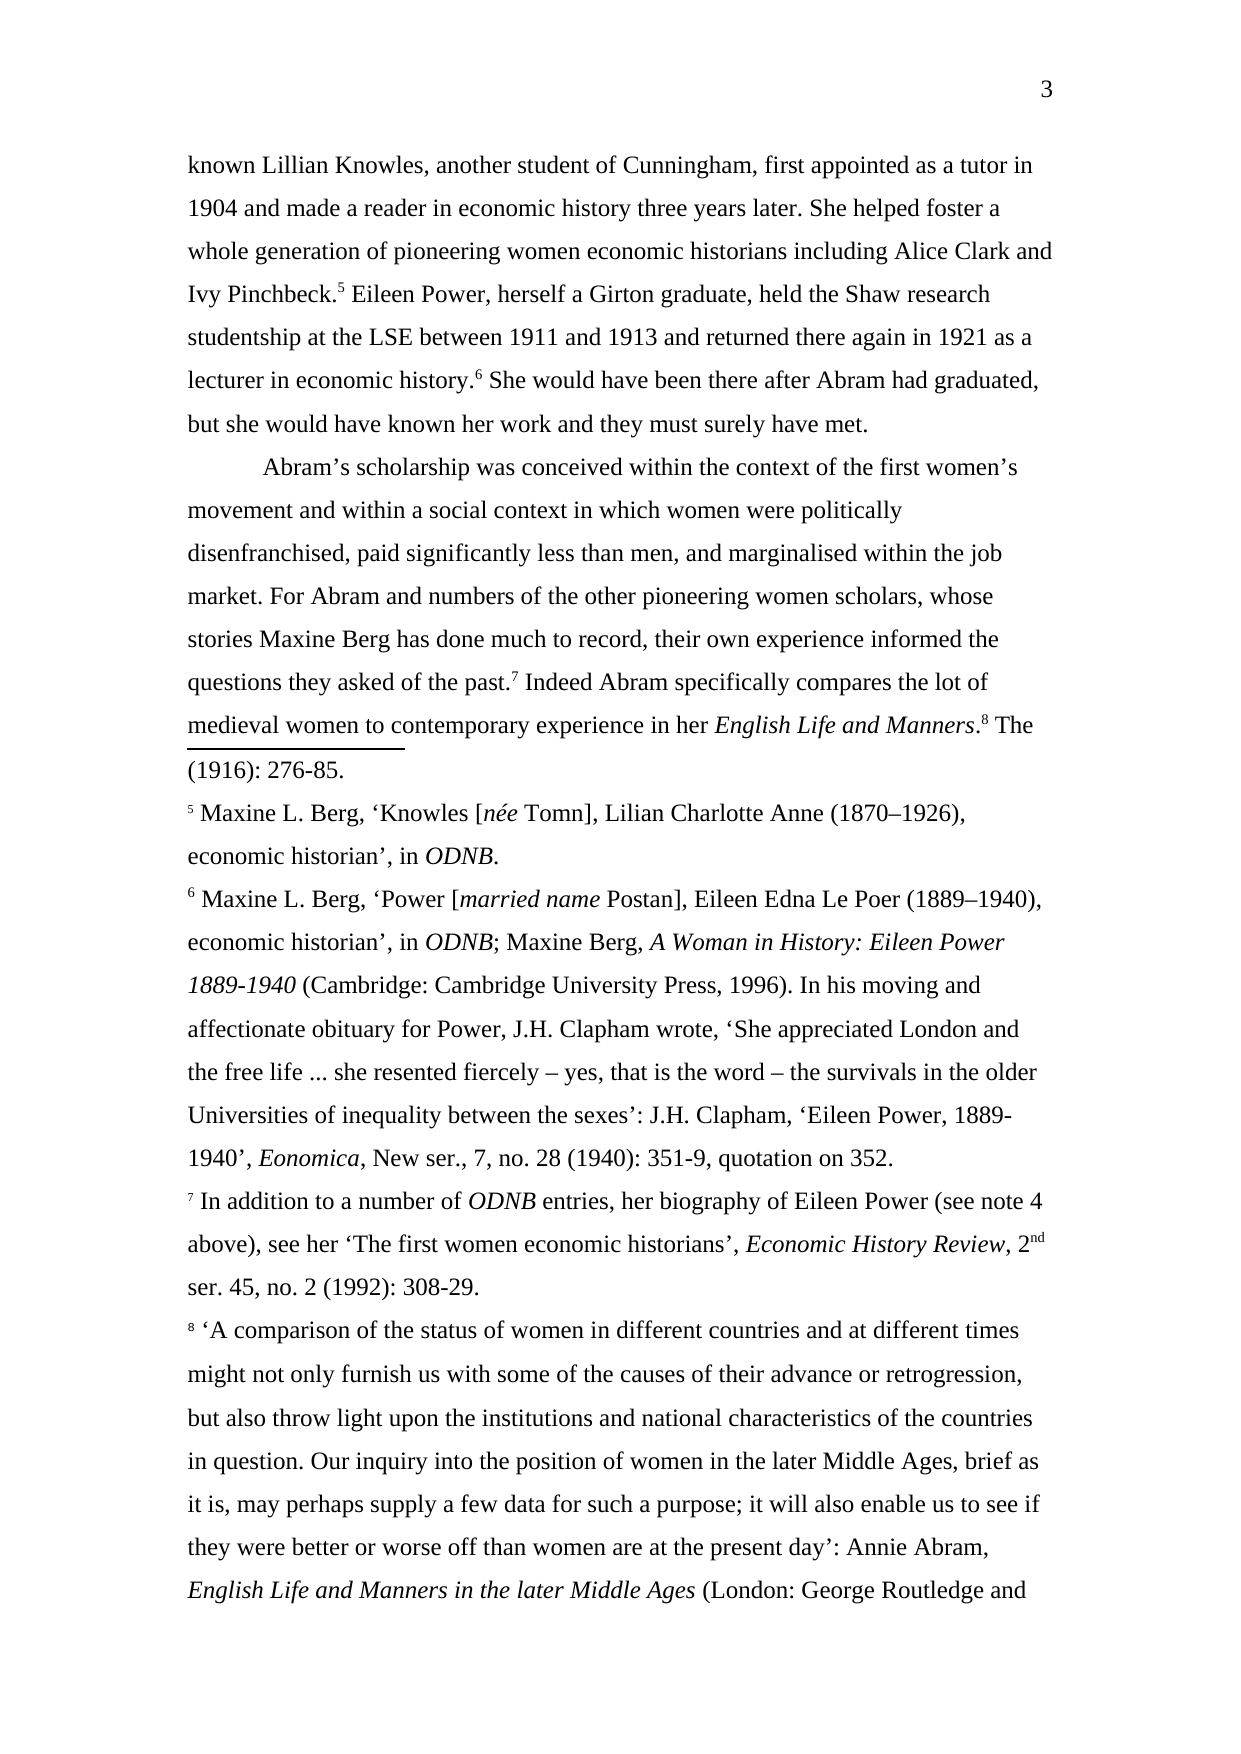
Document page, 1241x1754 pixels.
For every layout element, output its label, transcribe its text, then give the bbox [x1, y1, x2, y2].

text The scholarly exploration of women in the later medieval English economy is at least a century old. Annie Abram’s 1909 monograph Social England in the Fifteenth Century: A Study of the Effects of Economic Conditions devotes a whole chapter to ‘The Industrial Position of Women and Children’. A graduate of Girton College, Cambridge where she was influenced by William Cunningham and Ellen McArthur, Abram gained a University of London doctorate in 1909 having studied at the London School of Economics (LSE). It was her thesis that was published as Social England. Her English Life and Manners in the later Middle Ages, whose chapter four is entitled ‘The Position of Women’, was published four years later. This was followed by her 1916 article ‘Women Traders of Medieval London’. At the LSE Abram would have known Lillian Knowles, another student of Cunningham, first appointed as a tutor in 1904 and made a reader in economic history three years later. She helped foster a whole generation of pioneering women economic historians including Alice Clark and Ivy Pinchbeck. Eileen Power, herself a Girton graduate, held the Shaw research studentship at the LSE between 1911 and 1913 and returned there again in 1921 as a lecturer in economic history. She would have been there after Abram had graduated, but she would have known her work and they must surely have met. [187, 150, 1053, 437]
text Abram’s scholarship was conceived within the context of the first women’s movement and within a social context in which women were politically disenfranchised, paid significantly less than men, and marginalised within the job market. For Abram and numbers of the other pioneering women scholars, whose stories Maxine Berg has done much to record, their own experience informed the questions they asked of the past. Indeed Abram specifically compares the lot of medieval women to contemporary experience in her English Life and Manners. The LSE, founded on the Fabian principles of social democracy and the betterment of society, provided by the standards of the day a relatively egalitarian and encouraging environment for this new generation of female academics. It also encouraged questions and research relating to wages and wage differentials, women’s work and – as the question was then framed – ‘status’. Lilian Knowles was a passionate advocate of equal pay for women. Ellen McArthur, not herself a member of the LSE, but an influence on many who were, wrote pioneering articles on late medieval wages and was active in the women’s suffrage movement. Abram’s own commitment to contemporary social issues is manifested in her contribution to the 1915 report of the Women’s Industrial Council entitled Married Women’s Work. Abram’s chapter on portrayed the very restrictive nature of married women’s work and described how working wives were resented by husbands who saw themselves as breadwinners even when their own employment position was precarious. Wives consequently sometimes hid their work activities. [187, 452, 1053, 739]
